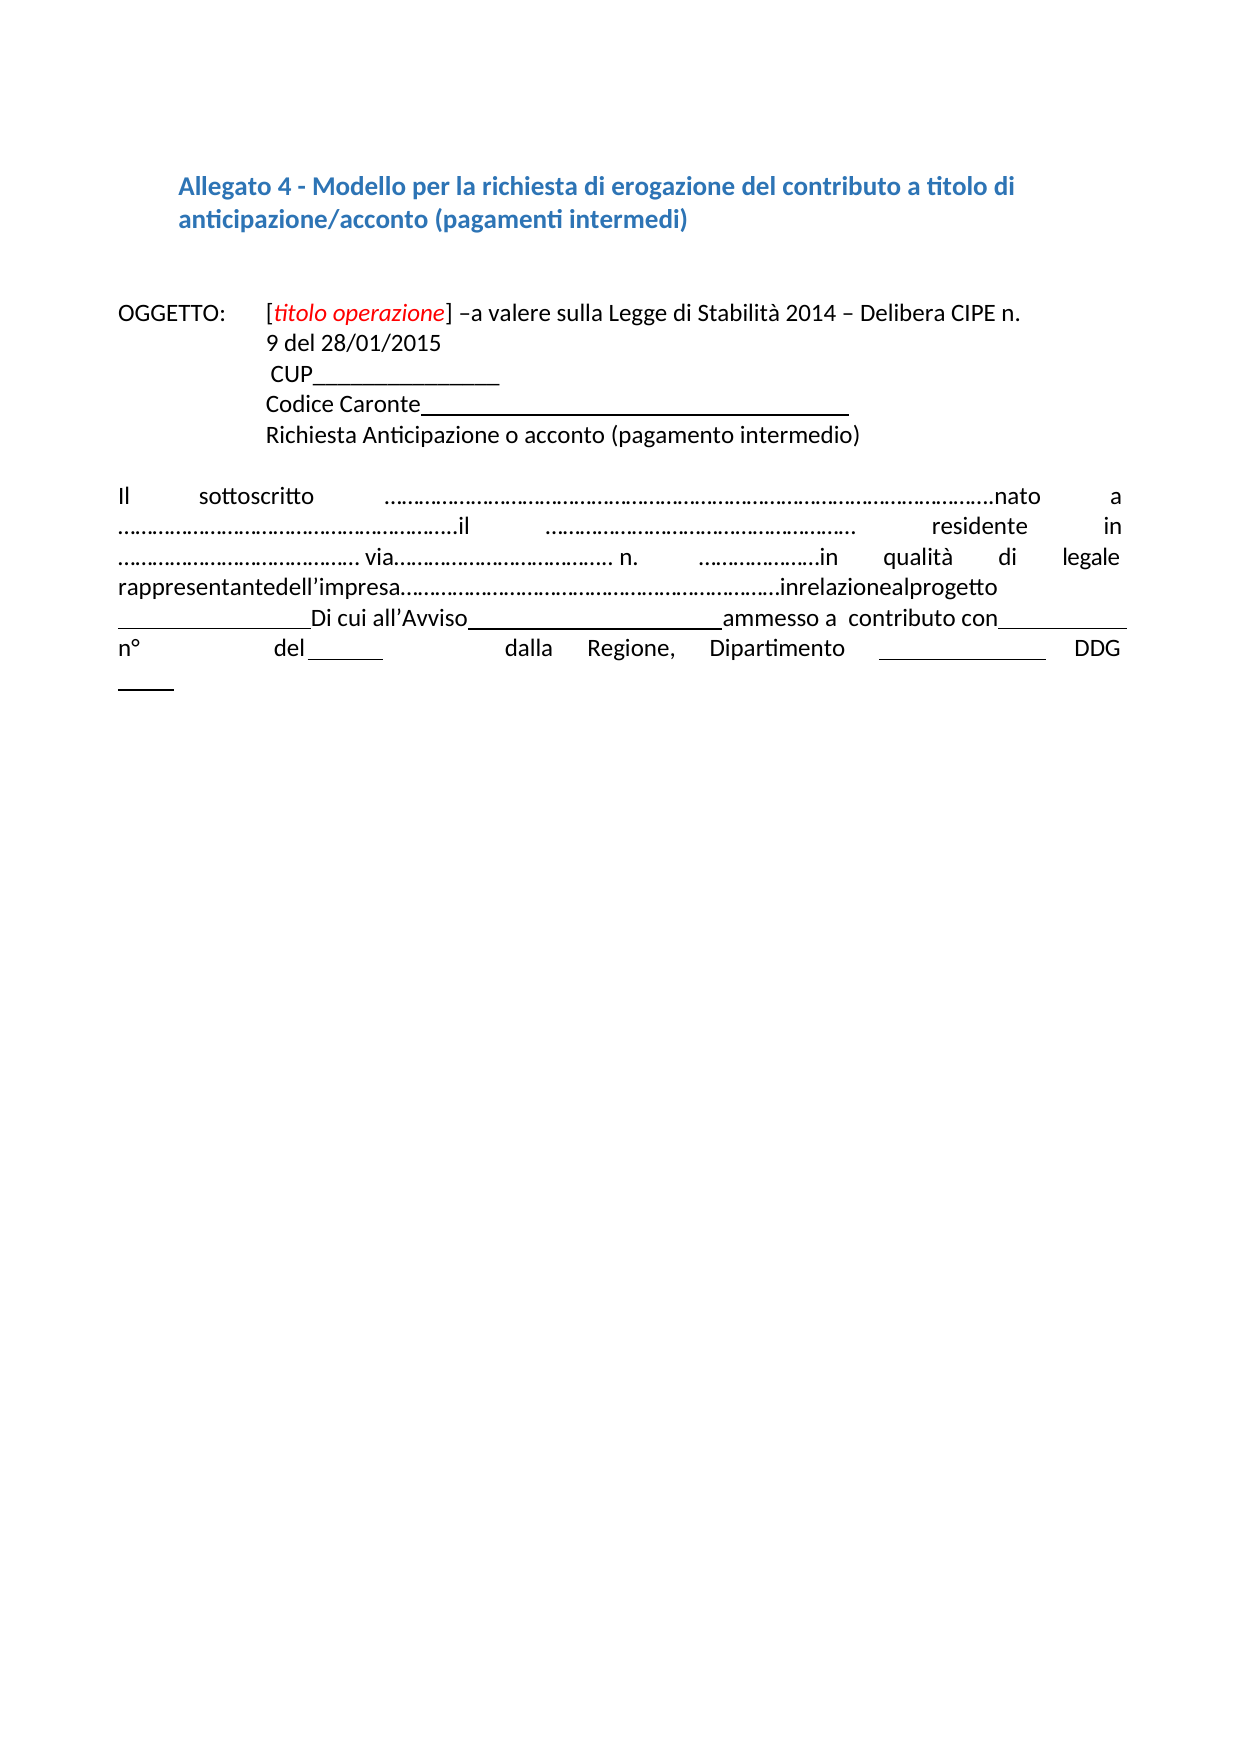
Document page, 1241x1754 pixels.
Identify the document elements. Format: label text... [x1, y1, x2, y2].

text …………………………………… via……………………………….. n. …………………in qualità di legale rappresentantedell’impresa…………………………………………………………inrelazionealprogetto [118, 541, 1122, 602]
text dalla Regione, Dipartimento [504, 632, 1046, 663]
text CUP_______________ [118, 358, 1027, 388]
text n° [118, 632, 228, 693]
text del [273, 632, 476, 663]
text Codice Caronte Richiesta Anticipazione o acconto (pagamento intermedio) [266, 388, 861, 449]
text Il sottoscritto …………………………………………………………………………………………….nato a [118, 480, 1146, 510]
text OGGETTO: [titolo operazione] –a valere sulla Legge di Stabilità 2014 – Delibera CIPE n. 9 del 28/01/2015 [118, 297, 1027, 358]
text …………………………………………………..il ……………………………………………… residente in [118, 510, 1146, 541]
text Di cui all’Avviso ammesso a contributo con [118, 602, 1146, 632]
text DDG [1074, 632, 1146, 663]
text Allegato 4 - Modello per la richiesta di erogazione del contributo a titolo di anticipazione/acconto (pagamenti intermedi) [178, 169, 1146, 236]
